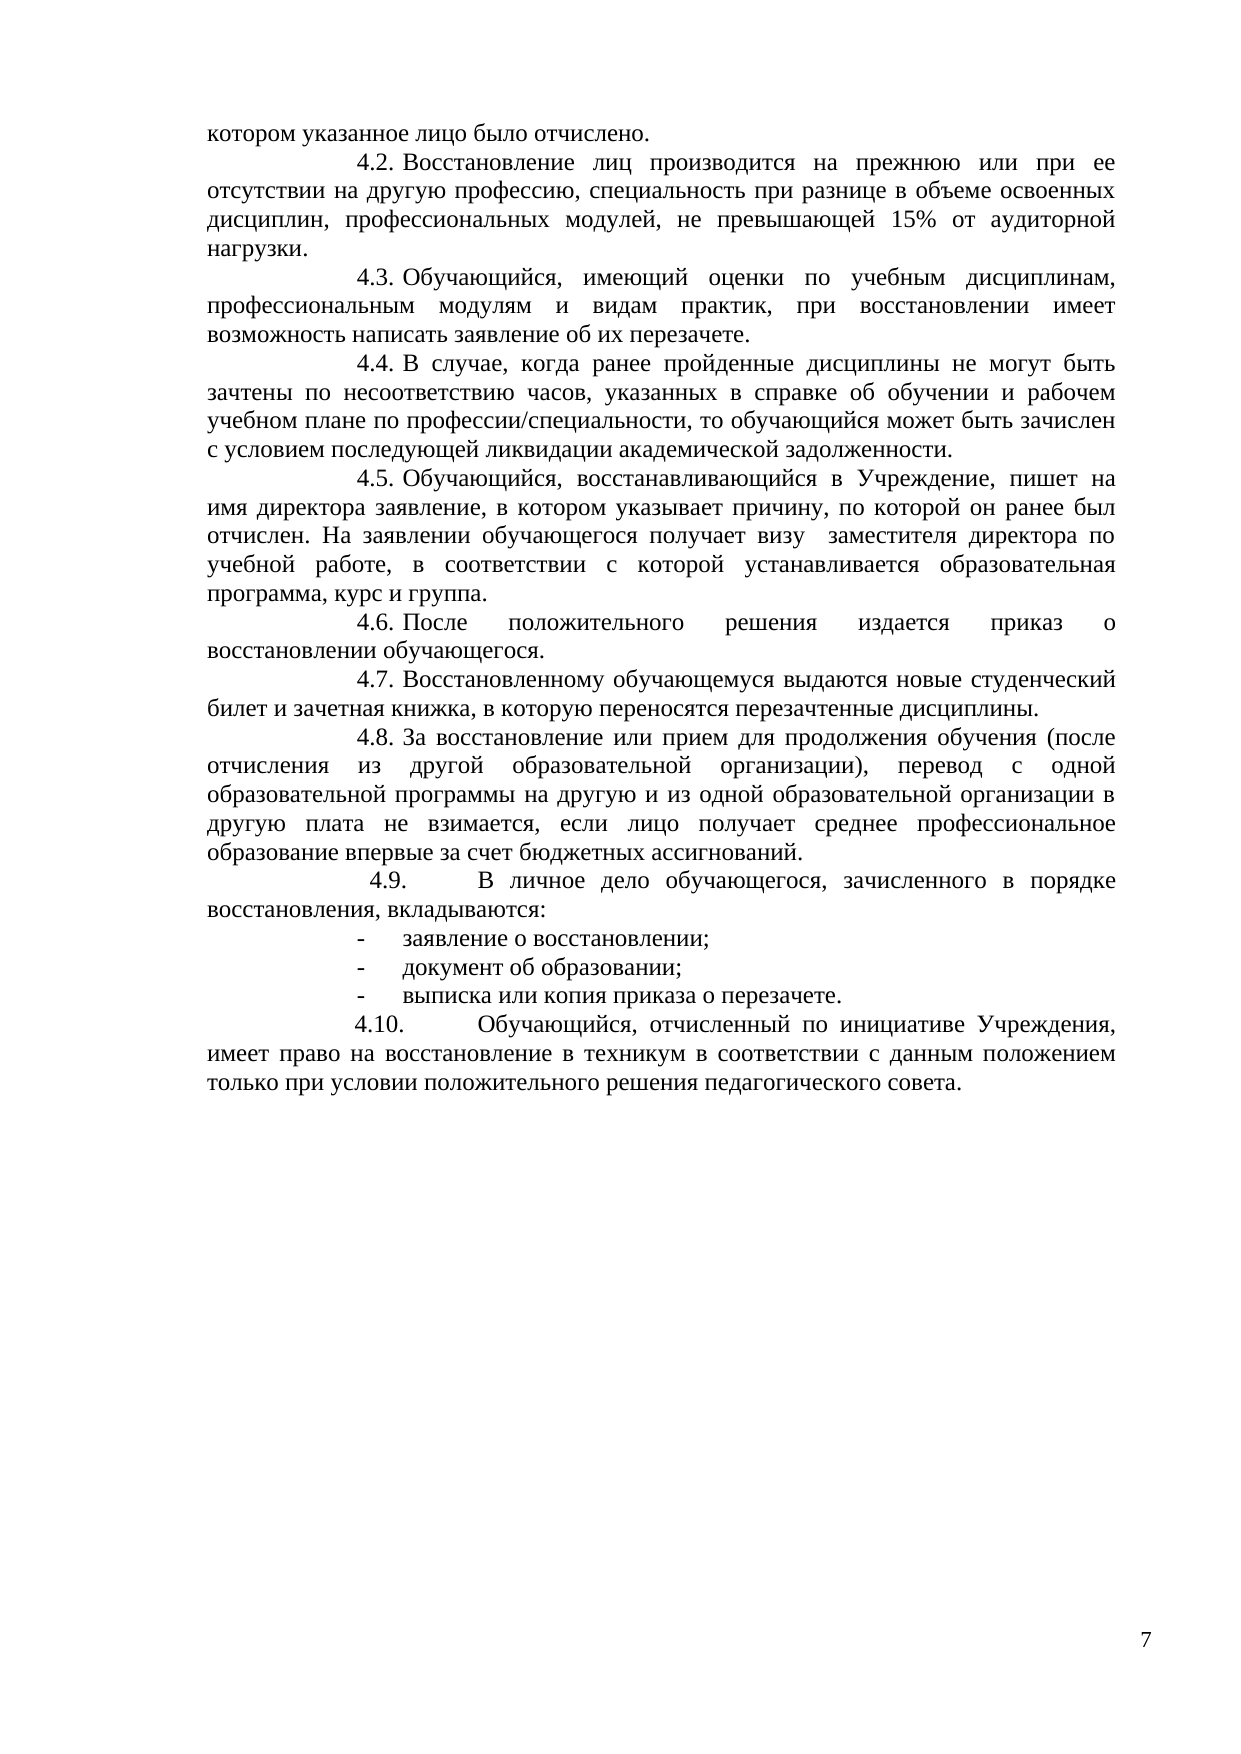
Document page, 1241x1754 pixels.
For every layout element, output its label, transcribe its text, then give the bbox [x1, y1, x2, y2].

list 4.8. За восстановление или прием для продолжения обучения (после отчисления из другой образовательной организации), перевод с одной образовательной программы на другую и из одной образовательной организации в другую плата не взимается, если лицо получает среднее профессиональное образование впервые за счет бюджетных ассигнований. [207, 722, 1116, 866]
list 4.5. Обучающийся, восстанавливающийся в Учреждение, пишет на имя директора заявление, в котором указывает причину, по которой он ранее был отчислен. На заявлении обучающегося получает визу заместителя директора по учебной работе, в соответствии с которой устанавливается образовательная программа, курс и группа. [207, 463, 1116, 607]
list 4.3. Обучающийся, имеющий оценки по учебным дисциплинам, профессиональным модулям и видам практик, при восстановлении имеет возможность написать заявление об их перезачете. [207, 262, 1116, 348]
list - документ об образовании; [283, 952, 1116, 981]
list 4.9. В личное дело обучающегося, зачисленного в порядке восстановления, вкладываются: [207, 866, 1116, 923]
list 4.4. В случае, когда ранее пройденные дисциплины не могут быть зачтены по несоответствию часов, указанных в справке об обучении и рабочем учебном плане по профессии/специальности, то обучающийся может быть зачислен с условием последующей ликвидации академической задолженности. [207, 348, 1116, 463]
list - выписка или копия приказа о перезачете. [283, 981, 1116, 1009]
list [207, 118, 1116, 147]
list 4.10. Обучающийся, отчисленный по инициативе Учреждения, имеет право на восстановление в техникум в соответствии с данным положением только при условии положительного решения педагогического совета. [207, 1009, 1116, 1096]
list - заявление о восстановлении; [283, 923, 1116, 952]
list 4.6. После положительного решения издается приказ о восстановлении обучающегося. [207, 607, 1116, 664]
list 4.2. Восстановление лиц производится на прежнюю или при ее отсутствии на другую профессию, специальность при разнице в объеме освоенных дисциплин, профессиональных модулей, не превышающей 15% от аудиторной нагрузки. [207, 147, 1116, 262]
list 4.7. Восстановленному обучающемуся выдаются новые студенческий билет и зачетная книжка, в которую переносятся перезачтенные дисциплины. [207, 664, 1116, 722]
